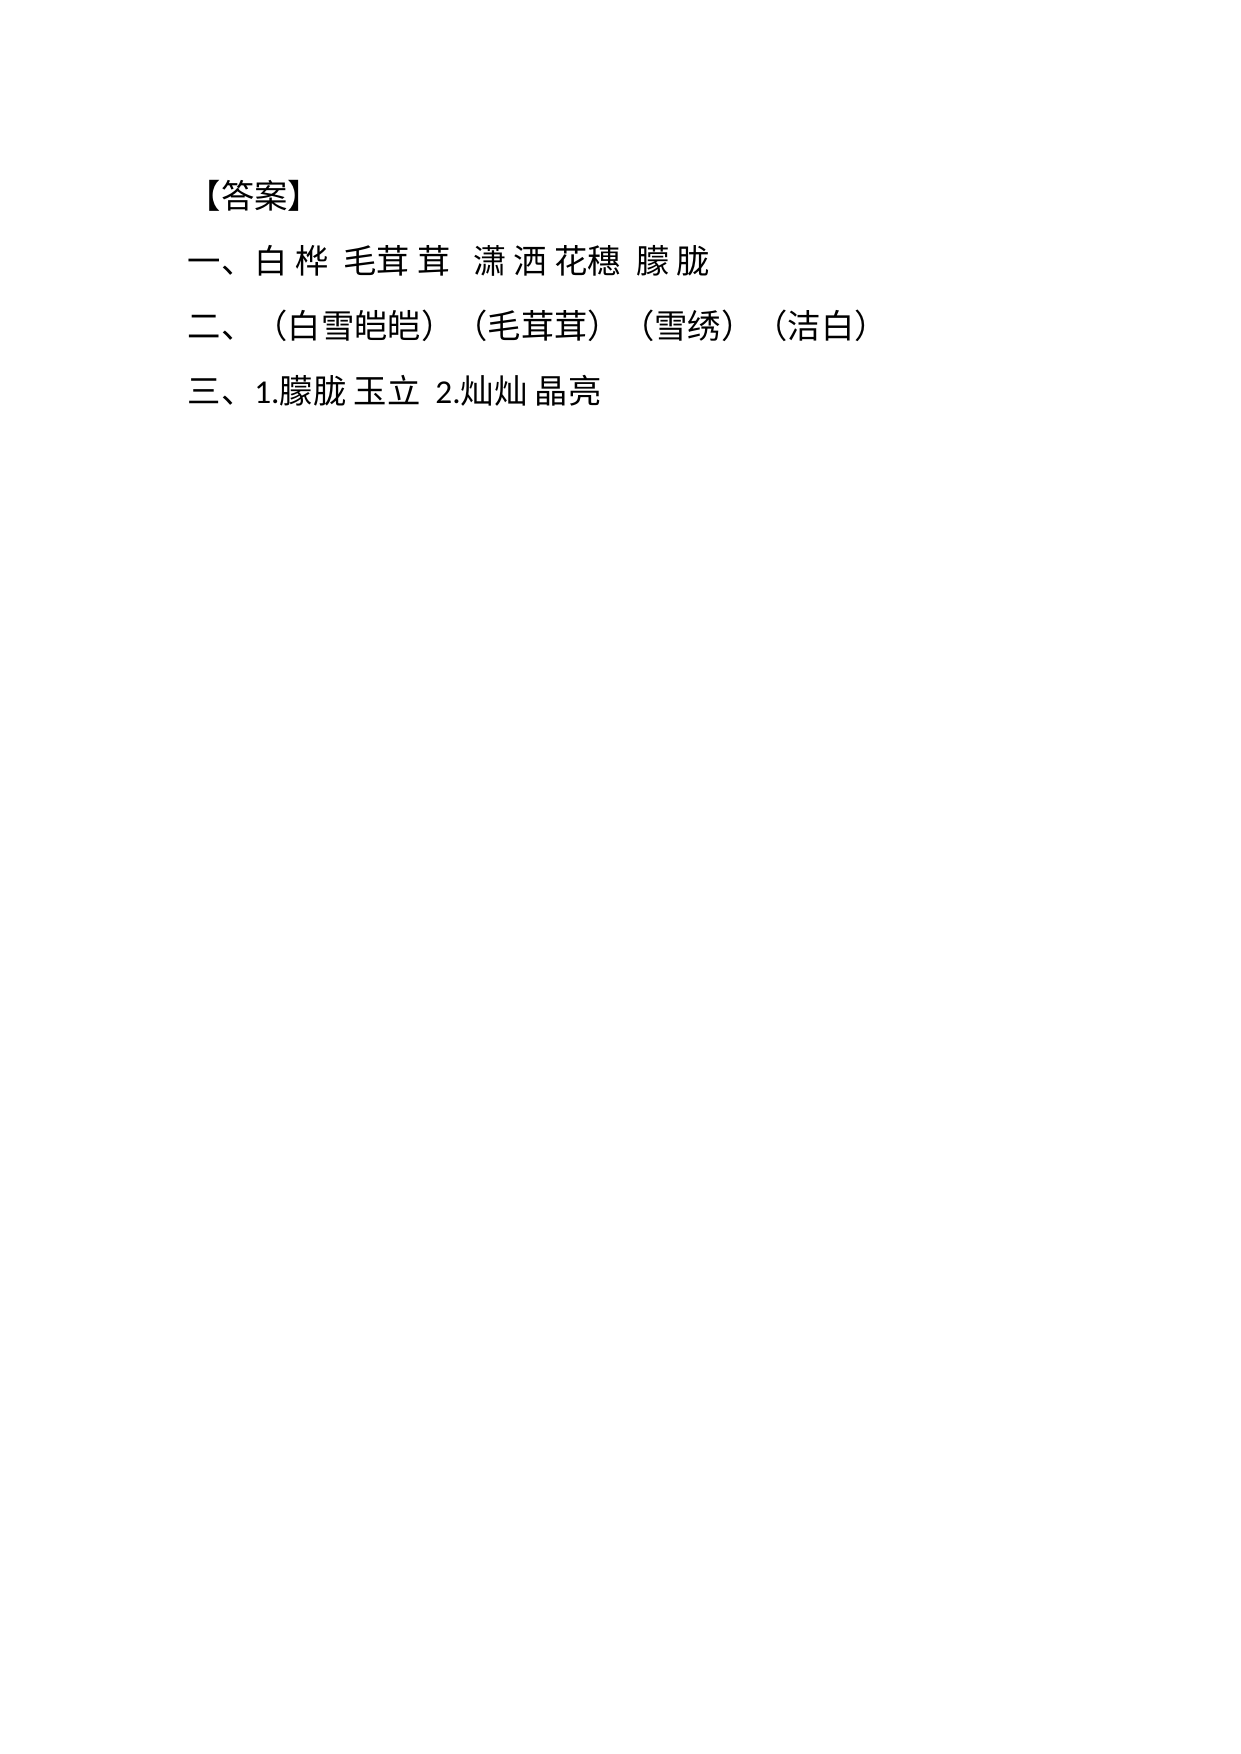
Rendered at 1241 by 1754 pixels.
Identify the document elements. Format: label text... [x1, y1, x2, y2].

text 一、白 桦 毛茸 茸 潇 洒 花穗 朦 胧 [187, 227, 1053, 292]
text 三、1.朦胧 玉立 2.灿灿 晶亮 [187, 357, 1053, 422]
text 【答案】 [187, 162, 1053, 227]
text 二、（白雪皑皑）（毛茸茸）（雪绣）（洁白） [187, 292, 1053, 357]
